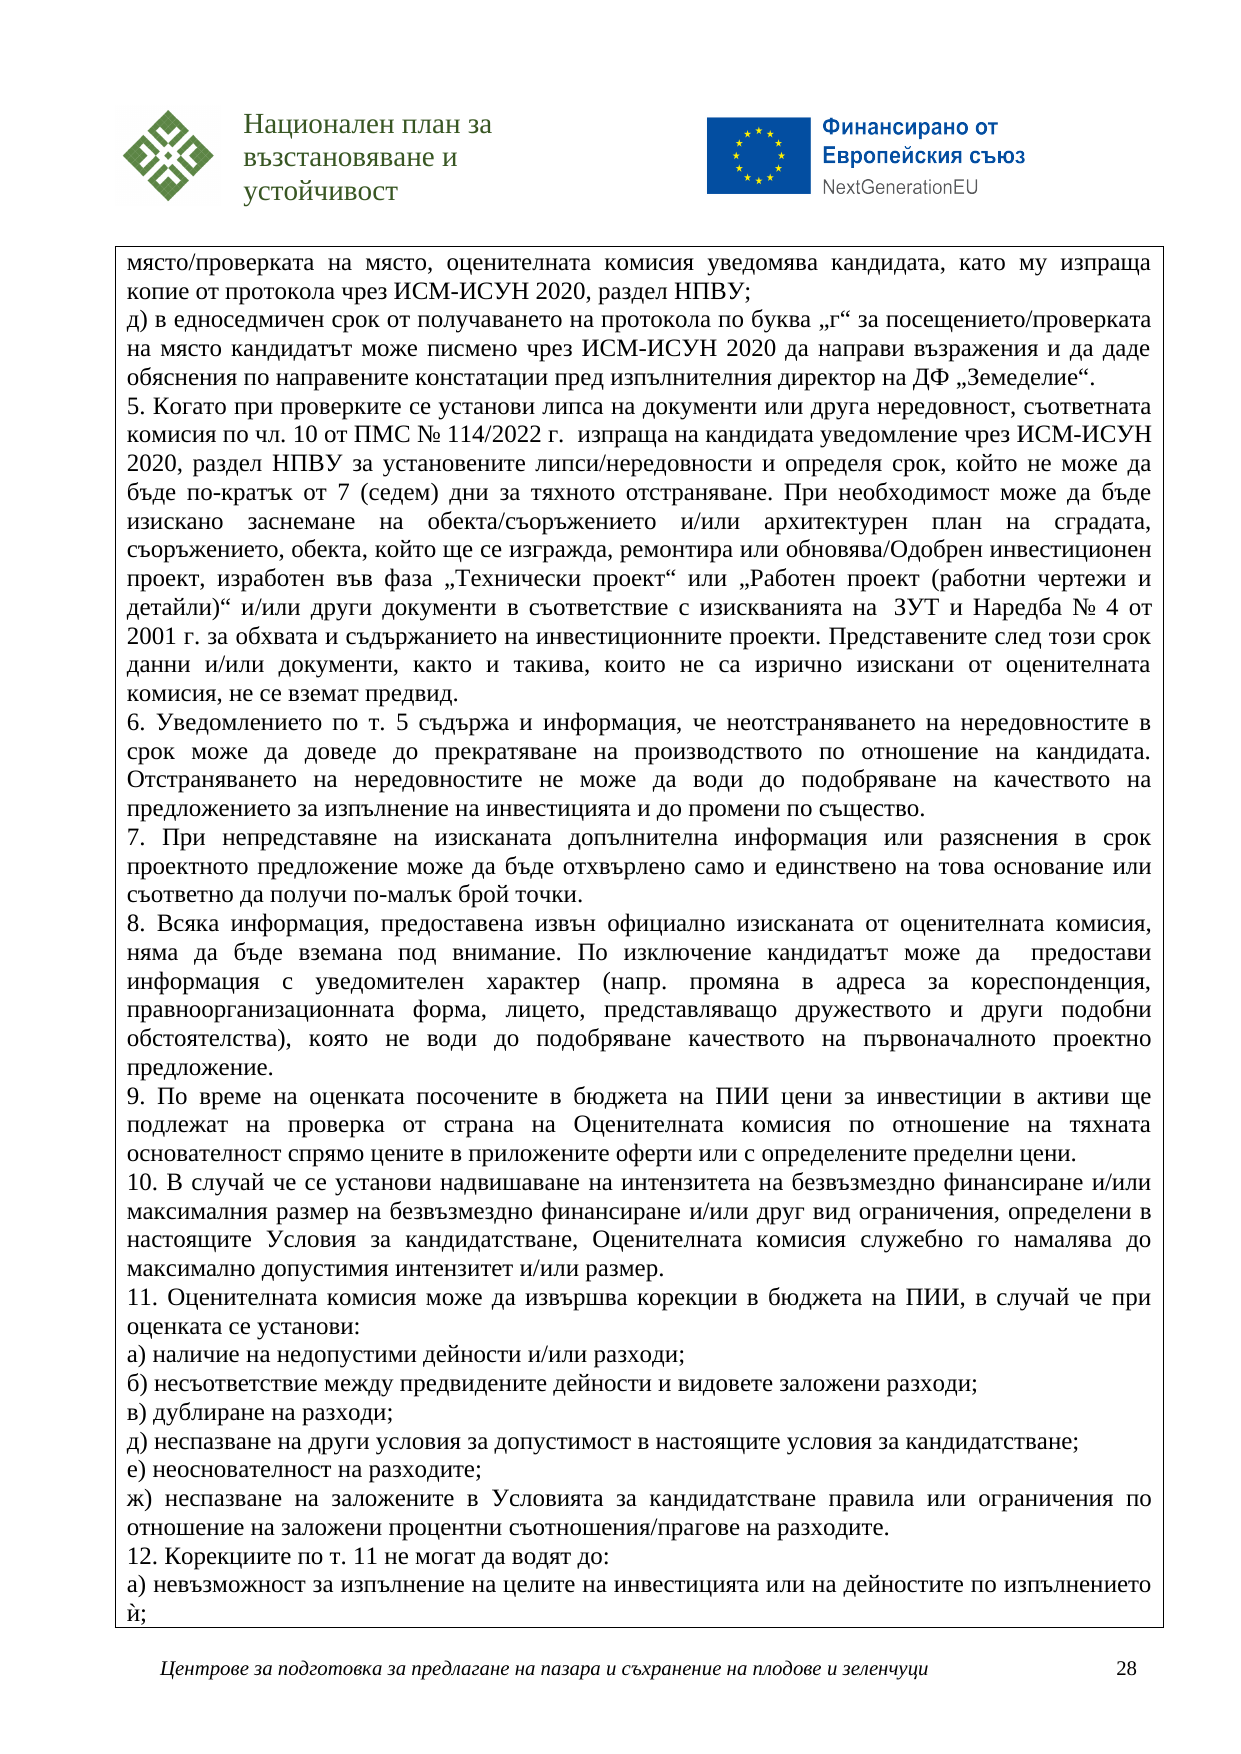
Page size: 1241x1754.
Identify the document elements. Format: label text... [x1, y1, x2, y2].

picture [700, 105, 1055, 204]
picture [114, 105, 222, 206]
